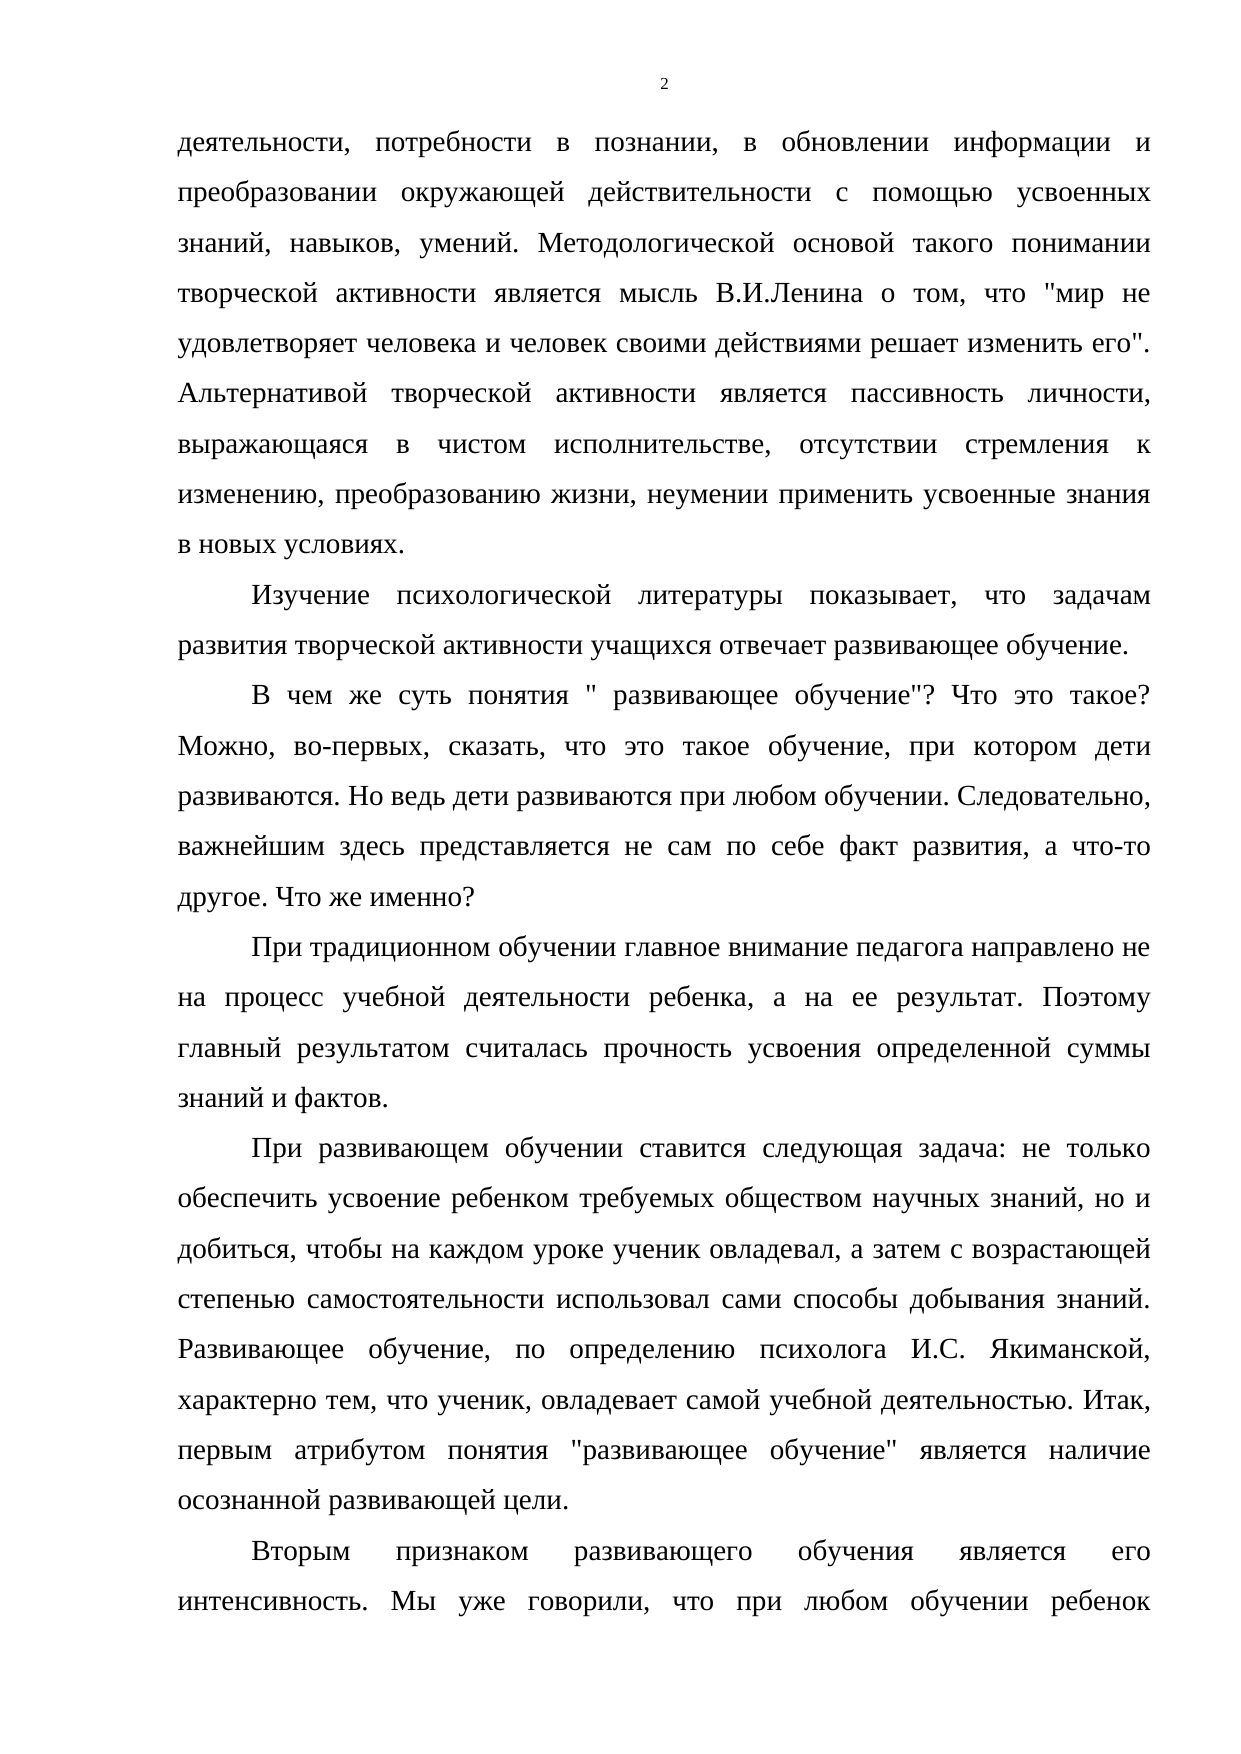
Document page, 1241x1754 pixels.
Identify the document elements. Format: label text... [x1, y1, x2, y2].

text Изучение психологической литературы показывает, что задачам развития творческой активности учащихся отвечает развивающее обучение. [177, 577, 1152, 661]
text В чем же суть понятия " развивающее обучение"? Что это такое? Можно, во-первых, сказать, что это такое обучение, при котором дети развиваются. Но ведь дети развиваются при любом обучении. Следовательно, важнейшим здесь представляется не сам по себе факт развития, а что-то другое. Что же именно? [177, 677, 1152, 912]
text При развивающем обучении ставится следующая задача: не только обеспечить усвоение ребенком требуемых обществом научных знаний, но и добиться, чтобы на каждом уроке ученик овладевал, а затем с возрастающей степенью самостоятельности использовал сами способы добывания знаний. Развивающее обучение, по определению психолога И.С. Якиманской, характерно тем, что ученик, овладевает самой учебной деятельностью. Итак, первым атрибутом понятия "развивающее обучение" является наличие осознанной развивающей цели. [177, 1130, 1152, 1516]
text При традиционном обучении главное внимание педагога направлено не на процесс учебной деятельности ребенка, а на ее результат. Поэтому главный результатом считалась прочность усвоения определенной суммы знаний и фактов. [177, 929, 1152, 1113]
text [177, 124, 1152, 560]
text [177, 1533, 1152, 1617]
